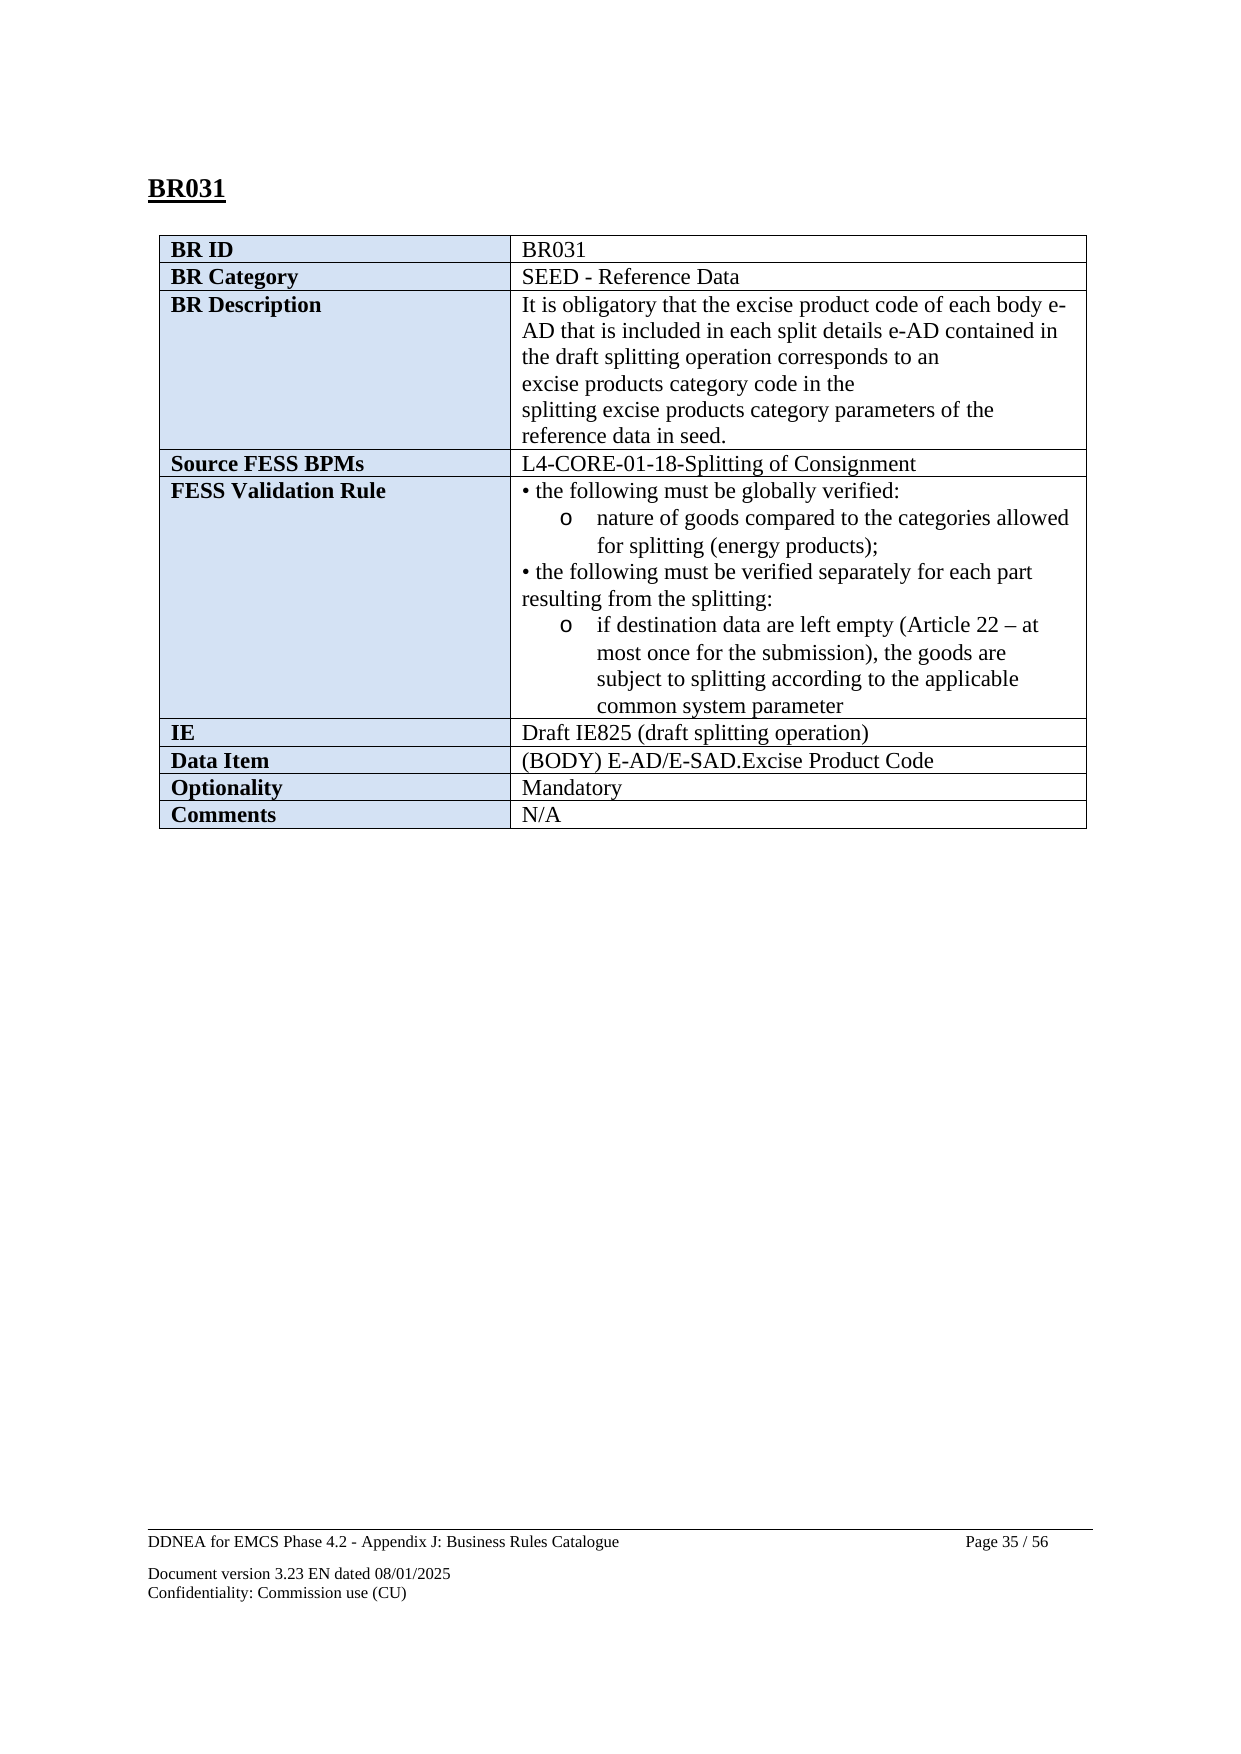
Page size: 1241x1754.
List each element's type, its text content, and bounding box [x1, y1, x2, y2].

table_cell • the following must be globally verified: nature of goods compared to the categories allowed for splitting (energy products); • the following must be verified separately for each part resulting from the splitting: if destination data are left empty (Article 22 – at most once for the submission), the goods are subject to splitting according to the applicable common system parameter [511, 477, 1086, 718]
table_cell Source FESS BPMs [160, 450, 510, 476]
table_header BR031 [511, 236, 1086, 262]
table_cell Mandatory [511, 774, 1086, 800]
table_cell SEED - Reference Data [511, 263, 1086, 290]
table_cell Draft IE825 (draft splitting operation) [511, 719, 1086, 746]
table_cell BR Description [160, 291, 510, 449]
table_header BR ID [160, 236, 510, 262]
table_cell L4-CORE-01-18-Splitting of Consignment [511, 450, 1086, 476]
text BR031 [148, 173, 1093, 204]
table_cell IE [160, 719, 510, 746]
table_cell Data Item [160, 747, 510, 773]
table_cell N/A [511, 801, 1086, 828]
table_cell (BODY) E-AD/E-SAD.Excise Product Code [511, 747, 1086, 773]
table_cell Optionality [160, 774, 510, 800]
table_cell It is obligatory that the excise product code of each body e-AD that is included in each split details e-AD contained in the draft splitting operation corresponds to an excise products category code in the splitting excise products category parameters of the reference data in seed. [511, 291, 1086, 449]
table_cell BR Category [160, 263, 510, 290]
table_cell Comments [160, 801, 510, 828]
table_cell FESS Validation Rule [160, 477, 510, 718]
